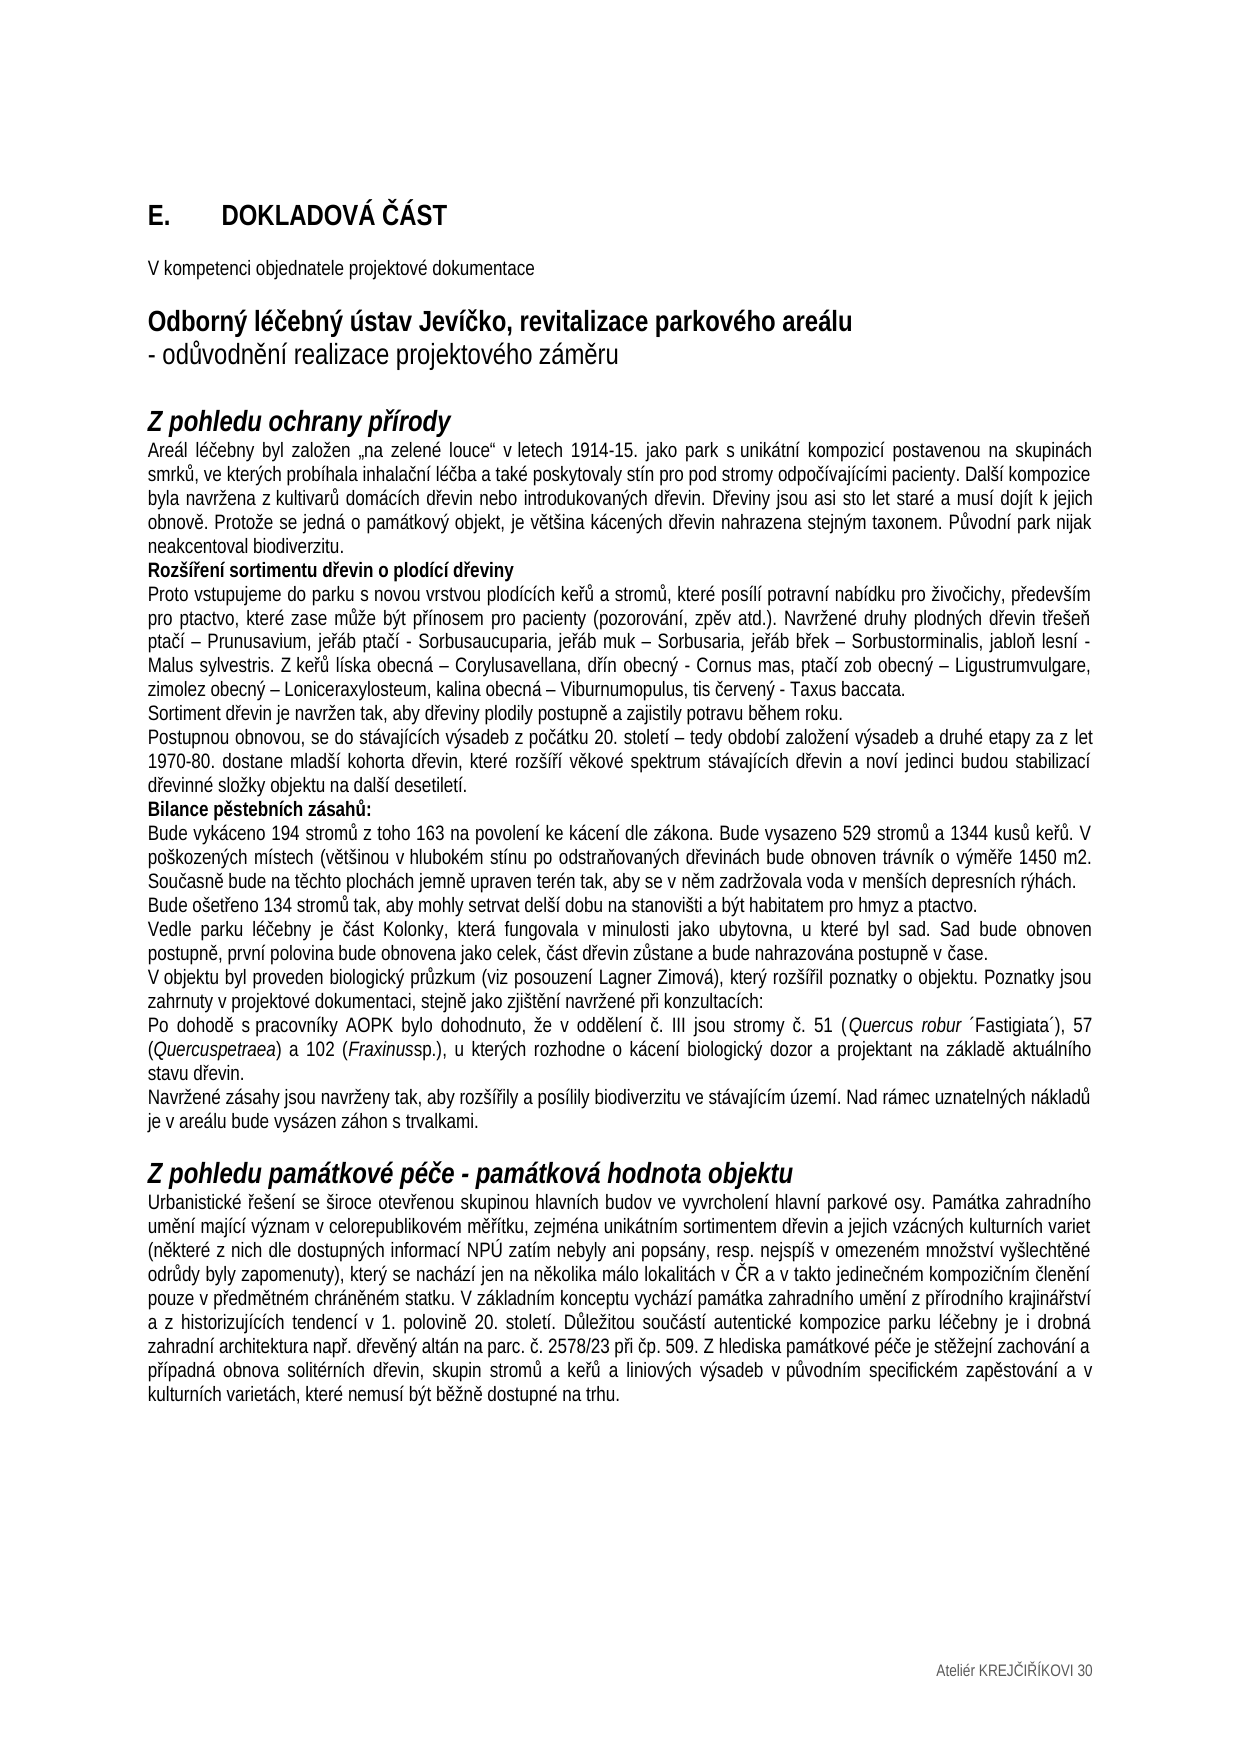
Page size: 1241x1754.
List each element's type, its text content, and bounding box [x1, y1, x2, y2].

text Bude vykáceno 194 stromů z toho 163 na povolení ke kácení dle zákona. Bude vysazeno 529 stromů a 1344 kusů keřů. V poškozených místech (většinou v hlubokém stínu po odstraňovaných dřevinách bude obnoven trávník o výměře 1450 m2. Současně bude na těchto plochách jemně upraven terén tak, aby se v něm zadržovala voda v menších depresních rýhách. [148, 821, 1093, 893]
text Urbanistické řešení se široce otevřenou skupinou hlavních budov ve vyvrcholení hlavní parkové osy. Památka zahradního umění mající význam v celorepublikovém měřítku, zejména unikátním sortimentem dřevin a jejich vzácných kulturních variet (některé z nich dle dostupných informací NPÚ zatím nebyly ani popsány, resp. nejspíš v omezeném množství vyšlechtěné odrůdy byly zapomenuty), který se nachází jen na několika málo lokalitách v ČR a v takto jedinečném kompozičním členění pouze v předmětném chráněném statku. V základním konceptu vychází památka zahradního umění z přírodního krajinářství a z historizujících tendencí v 1. polovině 20. století. Důležitou součástí autentické kompozice parku léčebny je i drobná zahradní architektura např. dřevěný altán na parc. č. 2578/23 při čp. 509. Z hlediska památkové péče je stěžejní zachování a případná obnova solitérních dřevin, skupin stromů a keřů a liniových výsadeb v původním specifickém zapěstování a v kulturních varietách, které nemusí být běžně dostupné na trhu. [148, 1190, 1093, 1406]
text Po dohodě s pracovníky AOPK bylo dohodnuto, že v oddělení č. III jsou stromy č. 51 (Quercus robur ´Fastigiata´), 57 (Quercuspetraea) a 102 (Fraxinussp.), u kterých rozhodne o kácení biologický dozor a projektant na základě aktuálního stavu dřevin. [148, 1013, 1093, 1084]
text Proto vstupujeme do parku s novou vrstvou plodících keřů a stromů, které posílí potravní nabídku pro živočichy, především pro ptactvo, které zase může být přínosem pro pacienty (pozorování, zpěv atd.). Navržené druhy plodných dřevin třešeň ptačí – Prunusavium, jeřáb ptačí - Sorbusaucuparia, jeřáb muk – Sorbusaria, jeřáb břek – Sorbustorminalis, jabloň lesní - Malus sylvestris. Z keřů líska obecná – Corylusavellana, dřín obecný - Cornus mas, ptačí zob obecný – Ligustrumvulgare, zimolez obecný – Loniceraxylosteum, kalina obecná – Viburnumopulus, tis červený - Taxus baccata. [148, 581, 1093, 701]
text Bude ošetřeno 134 stromů tak, aby mohly setrvat delší dobu na stanovišti a být habitatem pro hmyz a ptactvo. [148, 893, 1093, 917]
text Vedle parku léčebny je část Kolonky, která fungovala v minulosti jako ubytovna, u které byl sad. Sad bude obnoven postupně, první polovina bude obnovena jako celek, část dřevin zůstane a bude nahrazována postupně v čase. [148, 917, 1093, 965]
text V objektu byl proveden biologický průzkum (viz posouzení Lagner Zimová), který rozšířil poznatky o objektu. Poznatky jsou zahrnuty v projektové dokumentaci, stejně jako zjištění navržené při konzultacích: [148, 965, 1093, 1013]
subtitle DOKLADOVÁ ČÁST [148, 198, 1093, 231]
text V kompetenci objednatele projektové dokumentace [148, 256, 1093, 280]
text Odborný léčebný ústav Jevíčko, revitalizace parkového areálu [148, 304, 1093, 337]
text Bilance pěstebních zásahů: [148, 797, 1093, 821]
text - odůvodnění realizace projektového záměru [148, 337, 1093, 371]
text Rozšíření sortimentu dřevin o plodící dřeviny [148, 557, 1093, 581]
text Navržené zásahy jsou navrženy tak, aby rozšířily a posílily biodiverzitu ve stávajícím území. Nad rámec uznatelných nákladů je v areálu bude vysázen záhon s trvalkami. [148, 1084, 1093, 1132]
text Sortiment dřevin je navržen tak, aby dřeviny plodily postupně a zajistily potravu během roku. [148, 701, 1093, 725]
text Postupnou obnovou, se do stávajících výsadeb z počátku 20. století – tedy období založení výsadeb a druhé etapy za z let 1970-80. dostane mladší kohorta dřevin, které rozšíří věkové spektrum stávajících dřevin a noví jedinci budou stabilizací dřevinné složky objektu na další desetiletí. [148, 725, 1093, 797]
text Z pohledu ochrany přírody [148, 404, 1093, 438]
text Z pohledu památkové péče - památková hodnota objektu [148, 1156, 1093, 1190]
text Areál léčebny byl založen „na zelené louce“ v letech 1914-15. jako park s unikátní kompozicí postavenou na skupinách smrků, ve kterých probíhala inhalační léčba a také poskytovaly stín pro pod stromy odpočívajícími pacienty. Další kompozice byla navržena z kultivarů domácích dřevin nebo introdukovaných dřevin. Dřeviny jsou asi sto let staré a musí dojít k jejich obnově. Protože se jedná o památkový objekt, je většina kácených dřevin nahrazena stejným taxonem. Původní park nijak neakcentoval biodiverzitu. [148, 438, 1093, 557]
